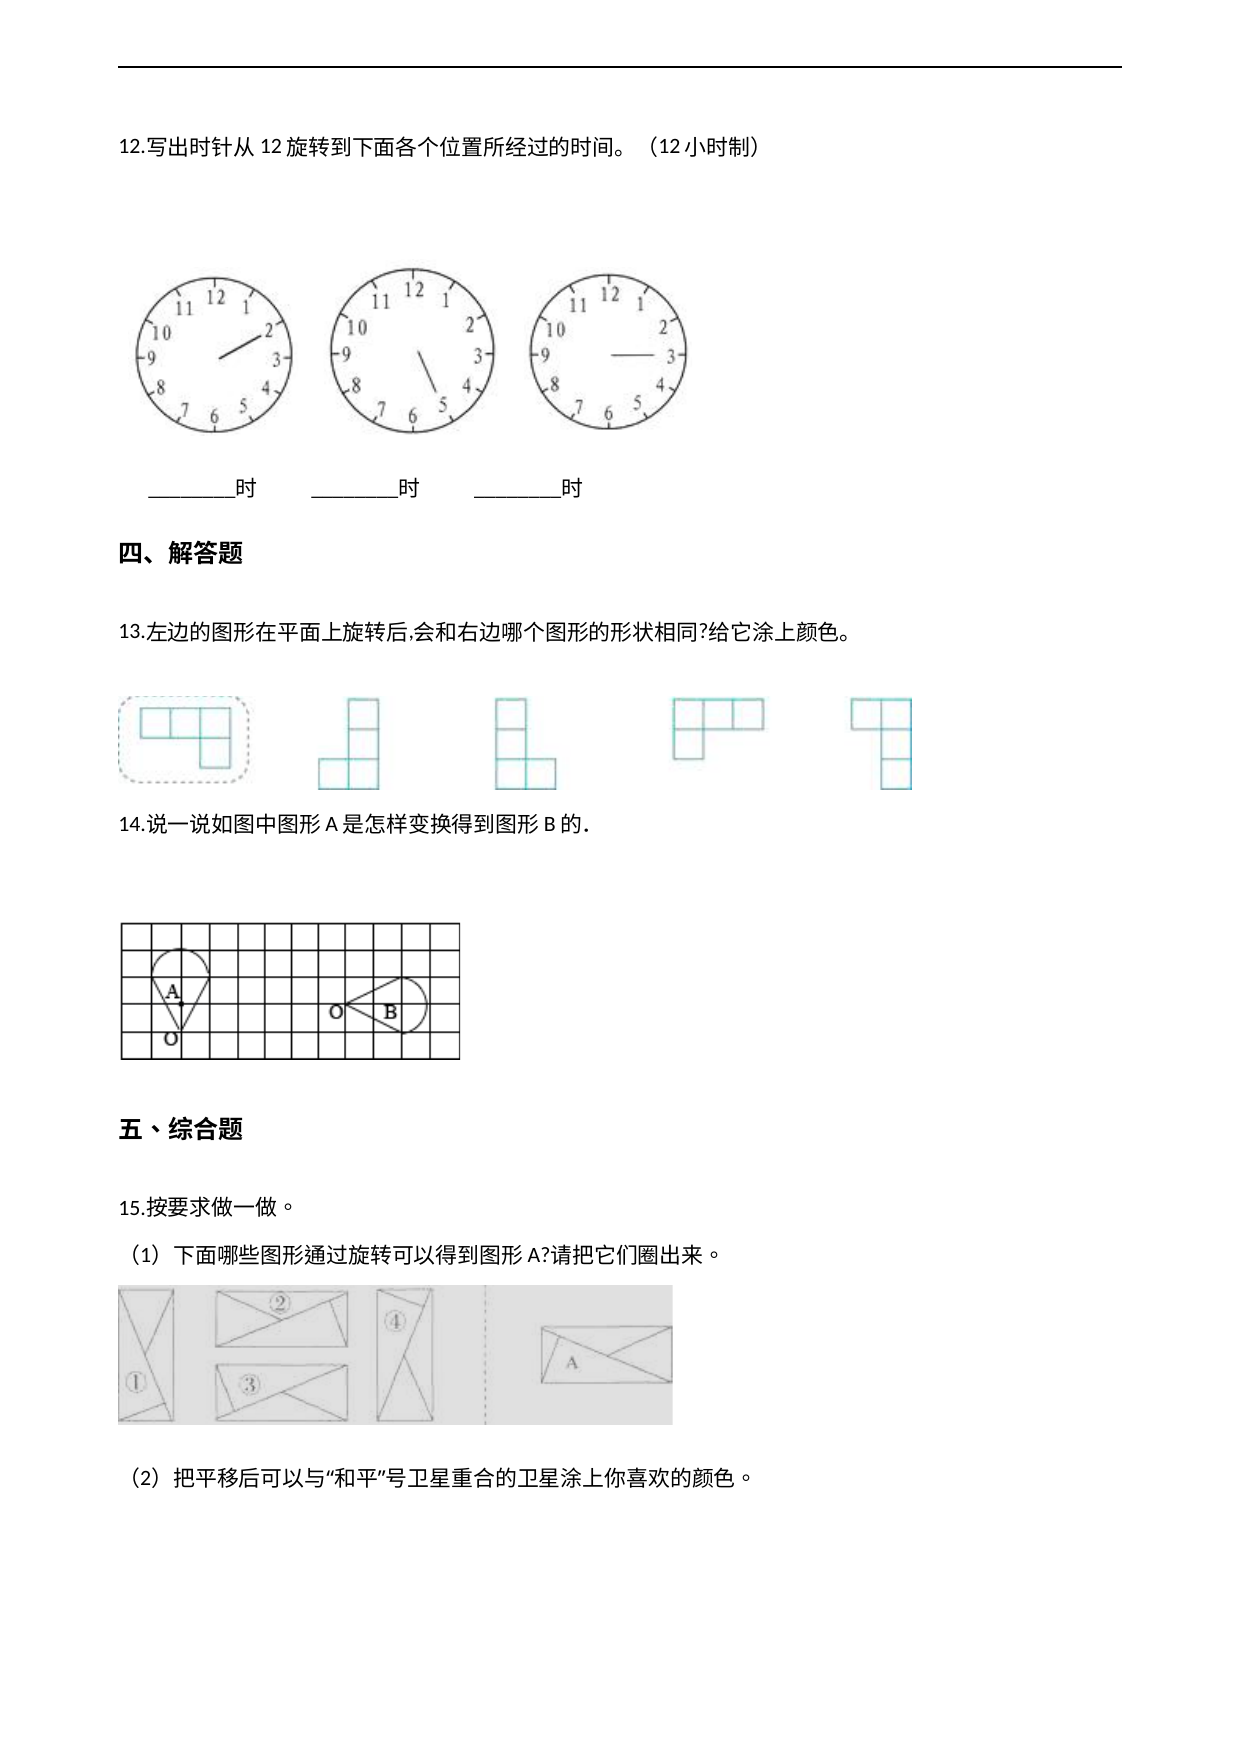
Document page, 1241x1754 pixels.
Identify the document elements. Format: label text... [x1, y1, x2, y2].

picture [523, 267, 693, 436]
text 12.写出时针从12旋转到下面各个位置所经过的时间。（12小时制） ________时 ________时 ________时 [118, 129, 1122, 503]
text 15.按要求做一做。 [118, 1191, 1122, 1223]
text 14.说一说如图中图形A是怎样变换得到图形B的． [118, 807, 1122, 1083]
text 四、解答题 [118, 519, 1122, 584]
text （1）下面哪些图形通过旋转可以得到图形A?请把它们圈出来。 [118, 1238, 1122, 1271]
picture [118, 696, 912, 790]
picture [323, 259, 499, 436]
text 五、综合题 [118, 1096, 1122, 1161]
text （2）把平移后可以与“和平”号卫星重合的卫星涂上你喜欢的颜色。 [118, 1461, 1122, 1494]
picture [118, 1285, 673, 1425]
picture [118, 920, 461, 1060]
picture [128, 267, 299, 436]
